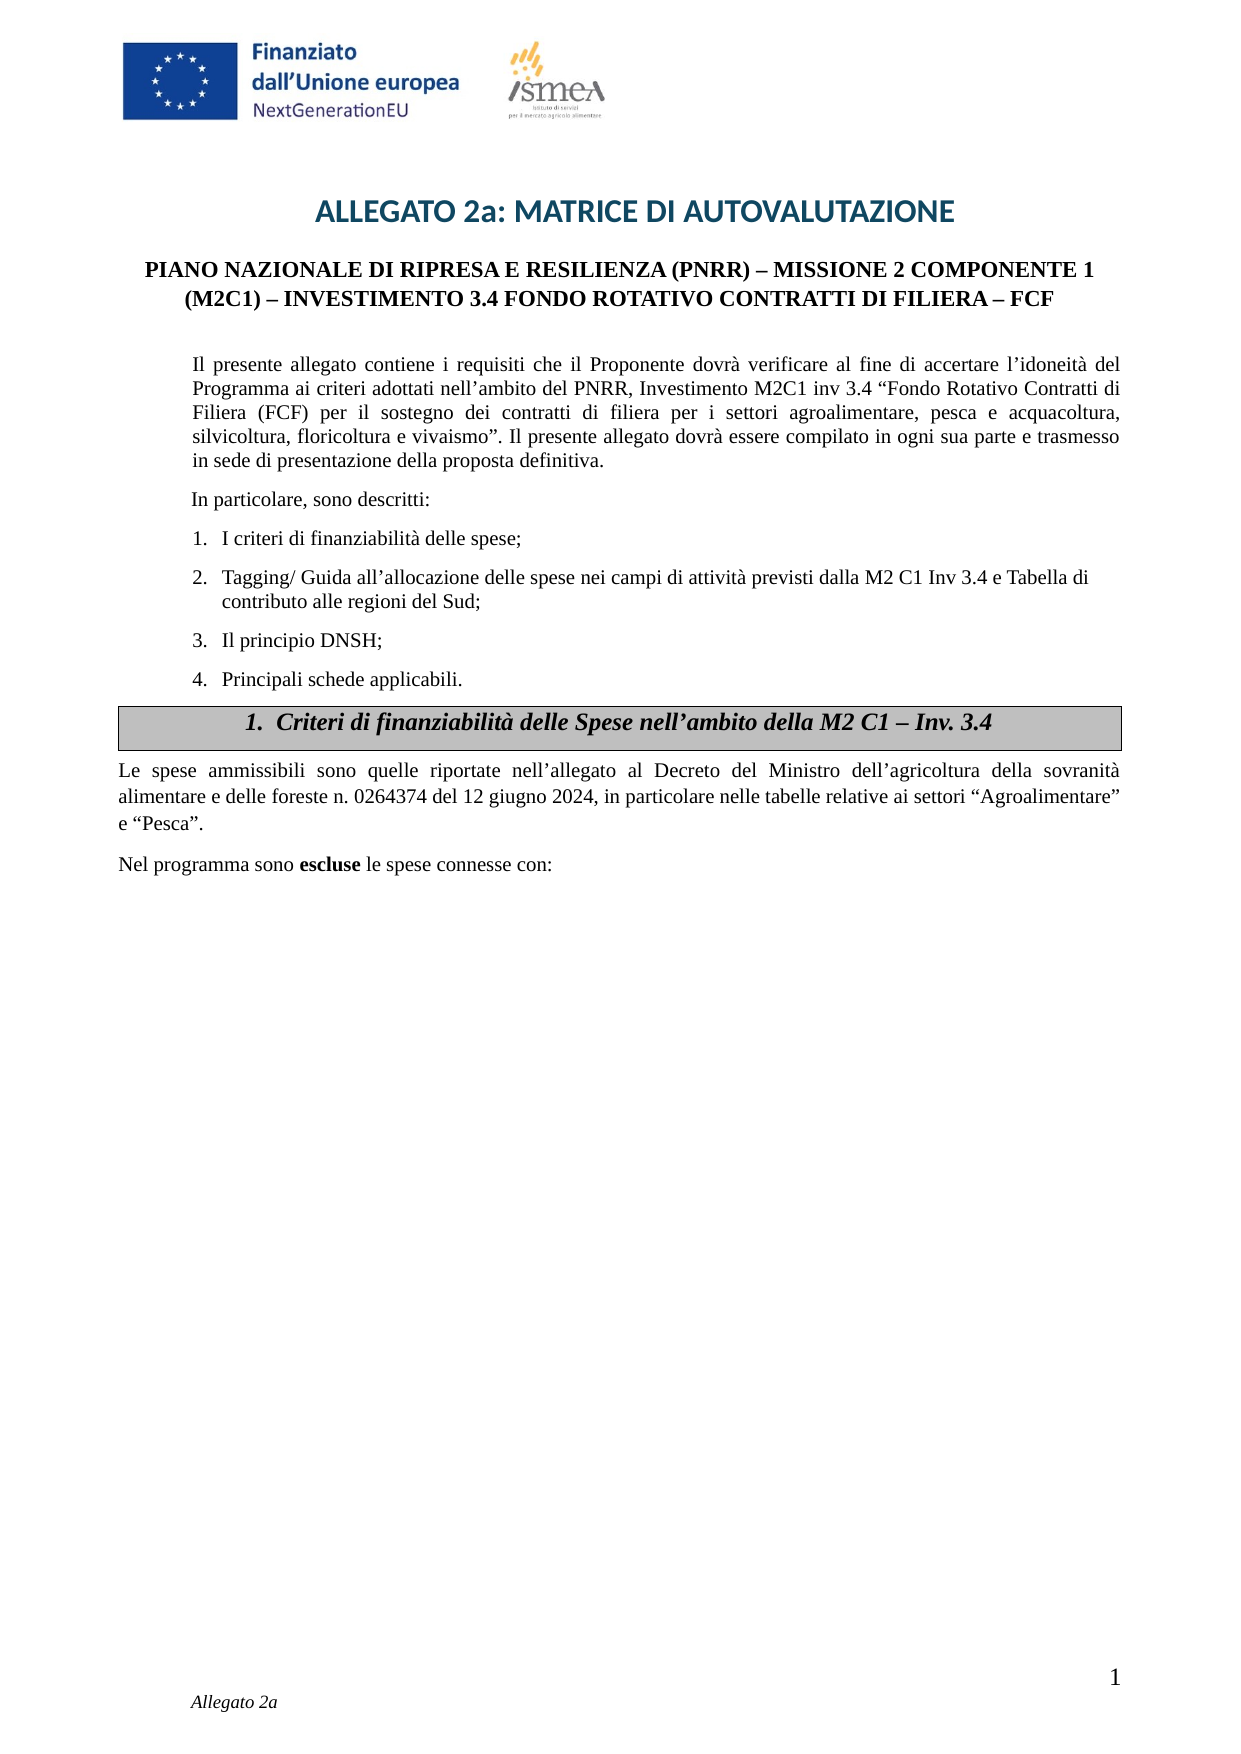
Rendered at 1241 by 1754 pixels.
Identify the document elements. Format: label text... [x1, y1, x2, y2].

text Il presente allegato contiene i requisiti che il Proponente dovrà verificare al fine di accertare l’idoneità del Programma ai criteri adottati nell’ambito del PNRR, Investimento M2C1 inv 3.4 “Fondo Rotativo Contratti di Filiera (FCF) per il sostegno dei contratti di filiera per i settori agroalimentare, pesca e acquacoltura, silvicoltura, floricoltura e vivaismo”. Il presente allegato dovrà essere compilato in ogni sua parte e trasmesso in sede di presentazione della proposta definitiva. [192, 352, 1121, 472]
picture [111, 33, 478, 130]
text In particolare, sono descritti: [118, 487, 1121, 511]
subtitle ALLEGATO 2a: MATRICE DI AUTOVALUTAZIONE [148, 190, 1122, 231]
table_header 1. Criteri di finanziabilità delle Spese nell’ambito della M2 C1 – Inv. 3.4 [119, 707, 1121, 750]
text Piano Nazionale di Ripresa e Resilienza (PNRR) – MISSIONE 2 COMPONENTE 1 (M2C1) – INVESTIMENTO 3.4 FONDO ROTATIVO CONTRATTI DI FILIERA – FCF [118, 256, 1121, 311]
picture [493, 36, 620, 128]
list Il principio DNSH; [192, 628, 1122, 652]
list Principali schede applicabili. [192, 667, 1122, 691]
list Tagging/ Guida all’allocazione delle spese nei campi di attività previsti dalla M2 C1 Inv 3.4 e Tabella di contributo alle regioni del Sud; [192, 565, 1122, 613]
list I criteri di finanziabilità delle spese; [192, 526, 1122, 550]
text Le spese ammissibili sono quelle riportate nell’allegato al Decreto del Ministro dell’agricoltura della sovranità alimentare e delle foreste n. 0264374 del 12 giugno 2024, in particolare nelle tabelle relative ai settori “Agroalimentare” e “Pesca”. [118, 758, 1121, 834]
text Nel programma sono escluse le spese connesse con: [118, 852, 1121, 876]
